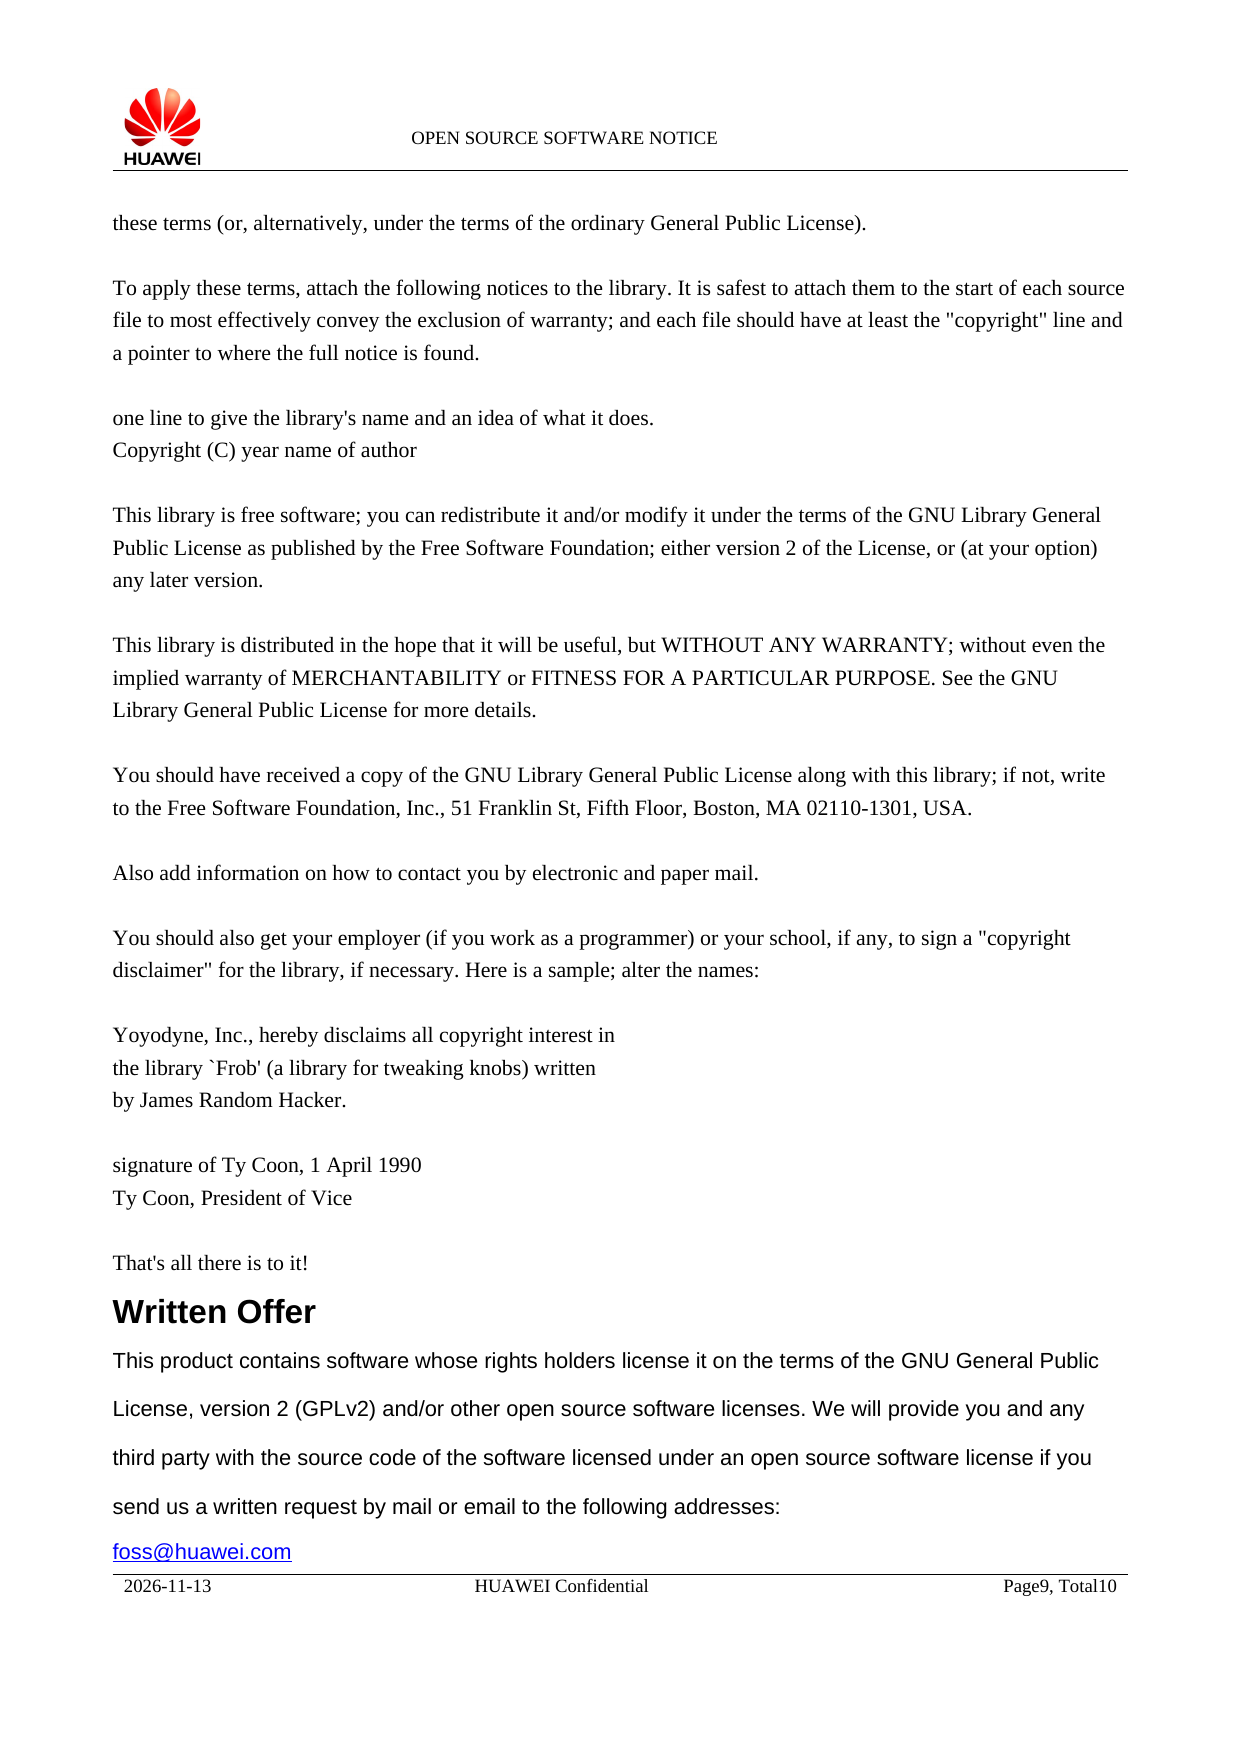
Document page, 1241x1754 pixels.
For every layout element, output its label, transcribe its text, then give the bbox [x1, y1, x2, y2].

text Written Offer [112, 1279, 1128, 1344]
picture [124, 88, 201, 165]
text foss@huawei.com [112, 1535, 1128, 1568]
text This product contains software whose rights holders license it on the terms of the GNU General Public License, version 2 (GPLv2) and/or other open source software licenses. We will provide you and any third party with the source code of the software licensed under an open source software license if you send us a written request by mail or email to the following addresses: [112, 1344, 1128, 1523]
